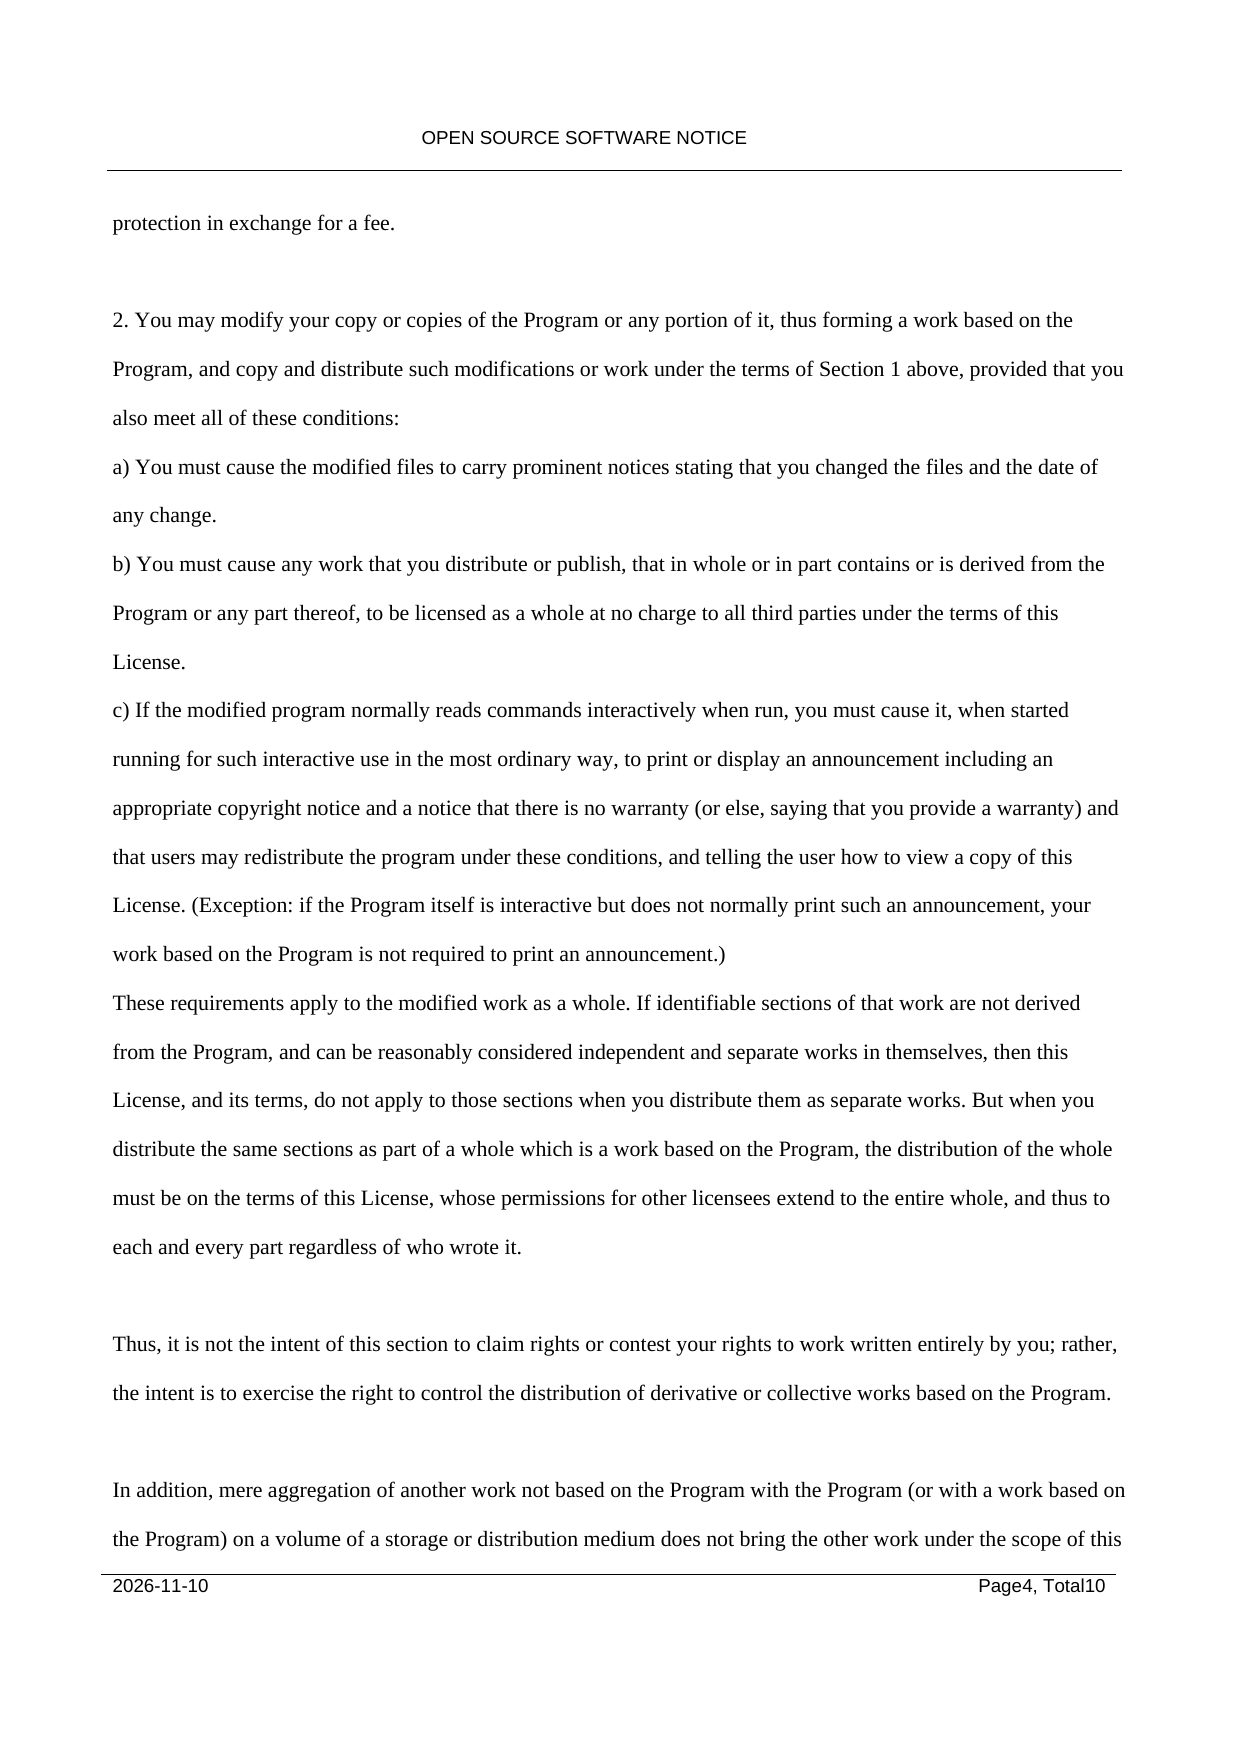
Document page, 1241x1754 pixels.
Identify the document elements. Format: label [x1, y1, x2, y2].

text [112, 206, 1128, 1555]
